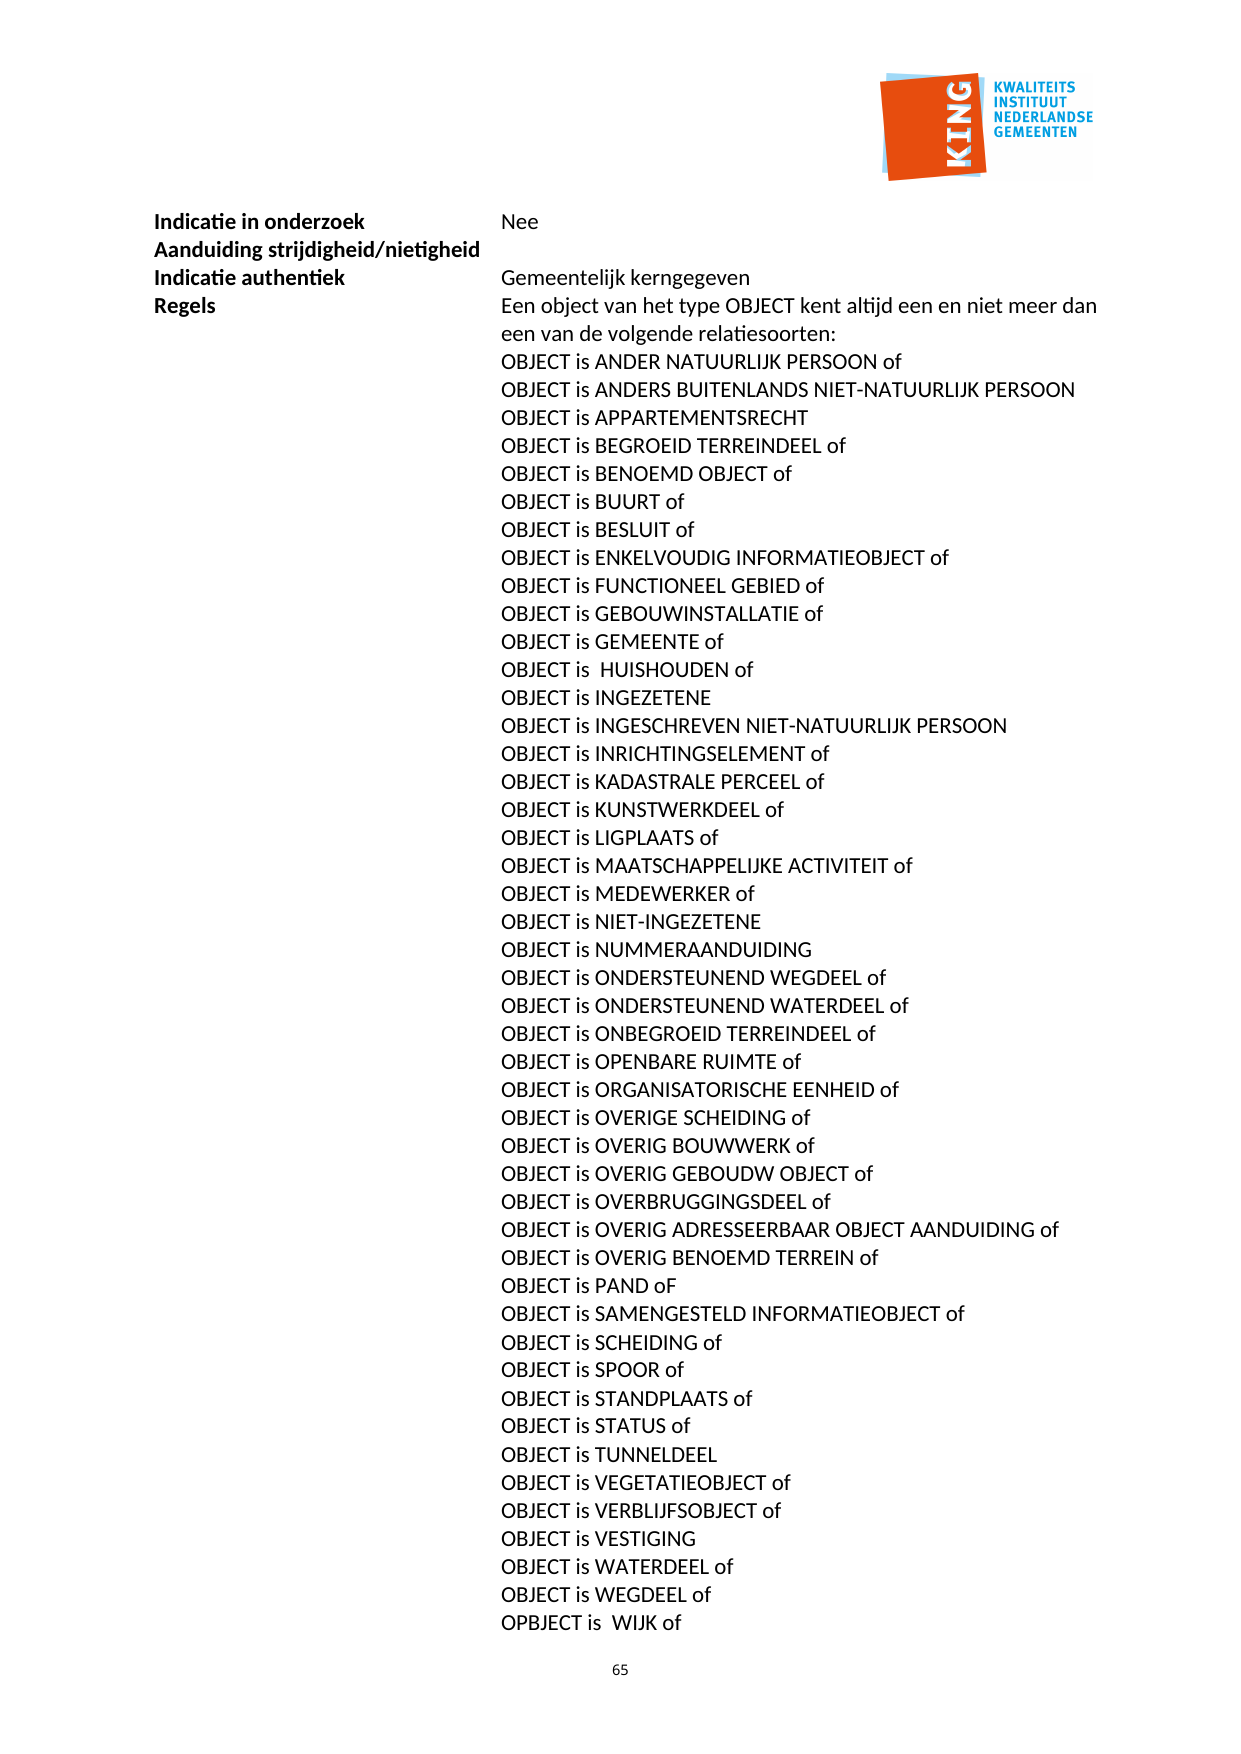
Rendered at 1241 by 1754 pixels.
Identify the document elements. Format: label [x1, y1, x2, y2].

picture [880, 73, 1093, 181]
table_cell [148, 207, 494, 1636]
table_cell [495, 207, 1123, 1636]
